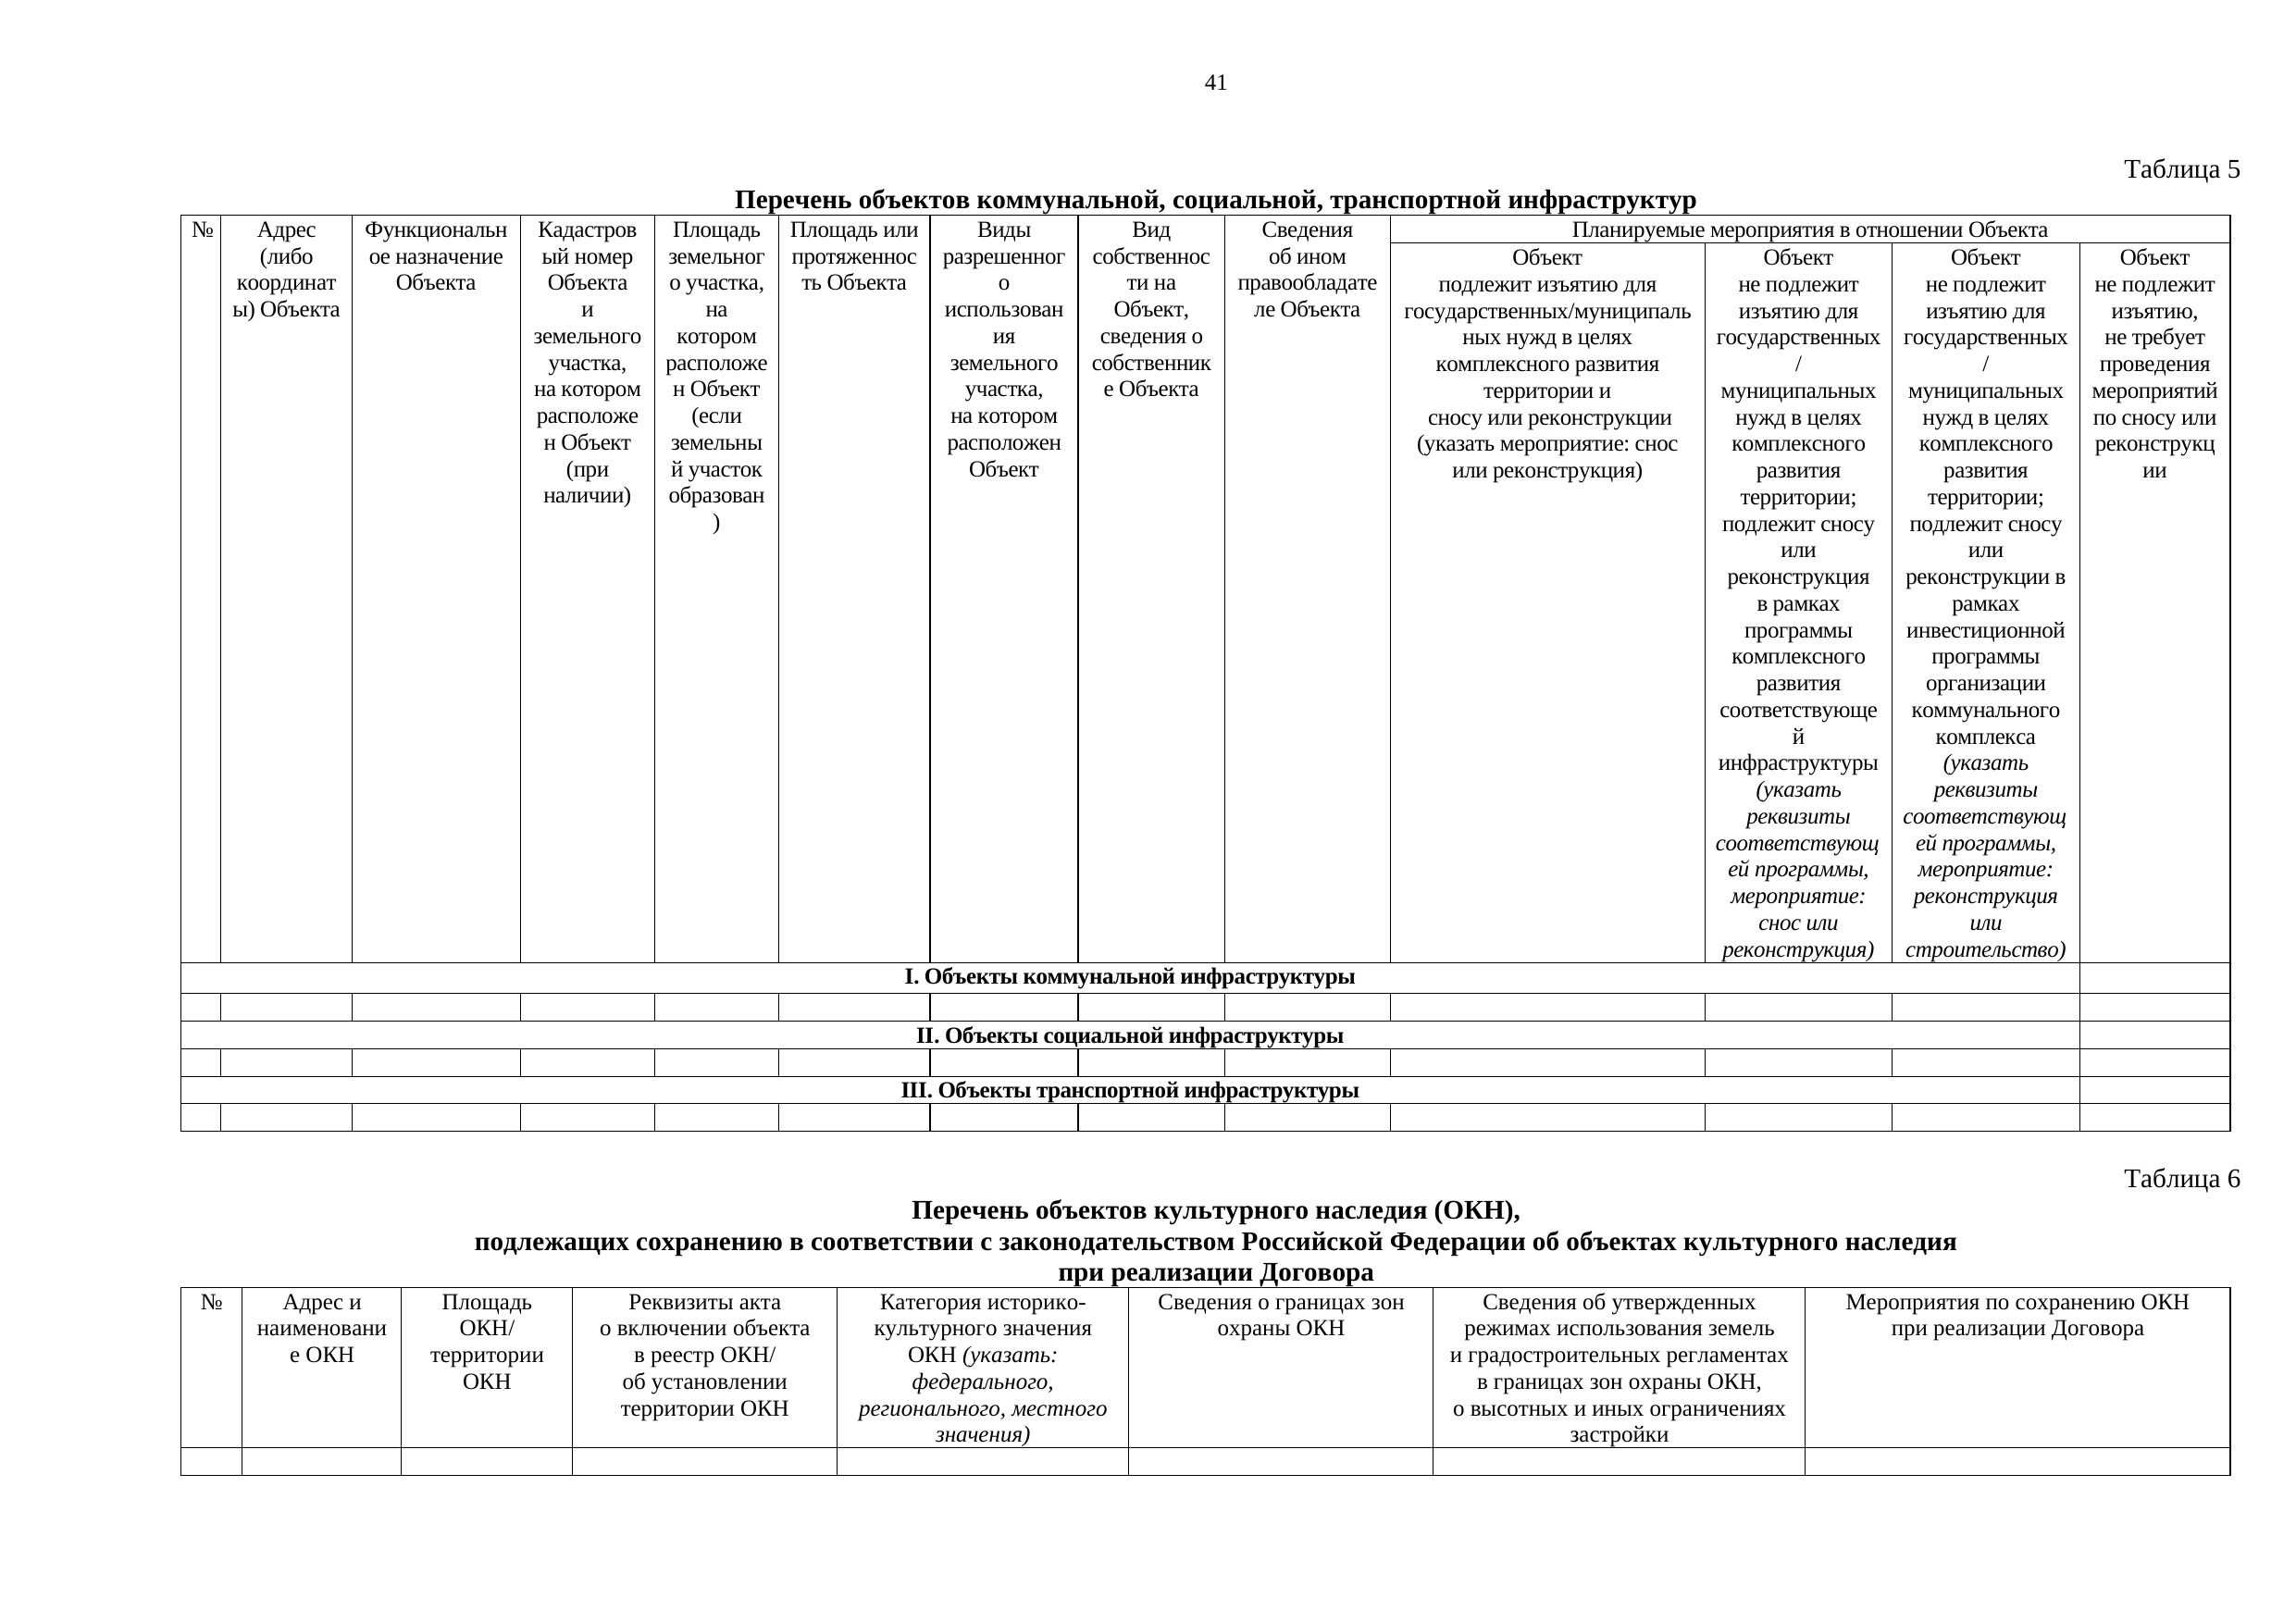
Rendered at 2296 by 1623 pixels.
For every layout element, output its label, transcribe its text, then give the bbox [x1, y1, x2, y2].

table_cell [1893, 1104, 2079, 1131]
table_header Вид собственности на Объект, сведения о собственнике Объекта [1079, 216, 1224, 961]
table_cell [2080, 1022, 2229, 1048]
table_cell I. Объекты коммунальной инфраструктуры [181, 963, 2079, 993]
table_cell [655, 1049, 778, 1075]
table_cell [402, 1448, 572, 1475]
table_cell Объект не подлежит изъятию для государственных/ муниципальных нужд в целях комплексного развития территории; подлежит сносу или реконструкция в рамках программы комплексного развития соответствующей инфраструктуры (указать реквизиты соответствующей программы, мероприятие: снос или реконструкция) [1706, 243, 1892, 961]
table_cell [521, 1104, 654, 1131]
table_cell [1706, 1104, 1892, 1131]
text Перечень объектов культурного наследия (ОКН), [192, 1194, 2240, 1225]
table_cell [521, 994, 654, 1021]
table_header Адрес и наименование ОКН [242, 1288, 401, 1447]
table_header Площадь или протяженность Объекта [779, 216, 929, 961]
table_cell [1433, 1448, 1805, 1475]
table_header № [181, 216, 220, 961]
table_cell III. Объекты транспортной инфраструктуры [181, 1077, 2079, 1103]
table_cell [655, 994, 778, 1021]
table_header № [181, 1288, 242, 1447]
table_cell Объект не подлежит изъятию, не требует проведения мероприятий по сносу или реконструкции [2080, 243, 2229, 961]
table_cell [2080, 994, 2229, 1021]
table_header Сведения об ином правообладателе Объекта [1225, 216, 1390, 961]
table_cell [242, 1448, 401, 1475]
text подлежащих сохранению в соответствии с законодательством Российской Федерации об объектах культурного наследия [192, 1225, 2240, 1256]
table_cell [1706, 994, 1892, 1021]
table_cell [181, 1448, 242, 1475]
table_cell [353, 1104, 520, 1131]
table_header Площадь ОКН/ территории ОКН [402, 1288, 572, 1447]
table_cell [353, 994, 520, 1021]
table_cell [221, 994, 352, 1021]
table_cell [573, 1448, 837, 1475]
table_header Сведения об утвержденных режимах использования земель и градостроительных регламентах в границах зон охраны ОКН, о высотных и иных ограничениях застройки [1433, 1288, 1805, 1447]
table_cell [2080, 1104, 2229, 1131]
table_cell [2080, 1049, 2229, 1075]
table_cell [221, 1049, 352, 1075]
table_cell [221, 1104, 352, 1131]
table_cell II. Объекты социальной инфраструктуры [181, 1022, 2079, 1048]
table_header Кадастровый номер Объекта и земельного участка, на котором расположен Объект (при наличии) [521, 216, 654, 961]
table_cell [181, 994, 220, 1021]
table_cell [1225, 1049, 1390, 1075]
table_cell [2080, 963, 2229, 993]
table_cell [353, 1049, 520, 1075]
text Таблица 5 [192, 153, 2240, 183]
table_cell [1079, 1049, 1224, 1075]
table_cell [181, 1049, 220, 1075]
table_header Планируемые мероприятия в отношении Объекта [1391, 216, 2229, 242]
table_cell [655, 1104, 778, 1131]
table_header Площадь земельного участка, на котором расположен Объект (если земельный участок образован) [655, 216, 778, 961]
table_cell [1129, 1448, 1433, 1475]
table_cell [779, 1049, 929, 1075]
text Перечень объектов коммунальной, социальной, транспортной инфраструктур [192, 183, 2240, 215]
table_header Сведения о границах зон охраны ОКН [1129, 1288, 1433, 1447]
table_cell [2080, 1077, 2229, 1103]
table_cell [1391, 994, 1705, 1021]
table_cell [931, 1104, 1077, 1131]
table_cell [521, 1049, 654, 1075]
table_header Реквизиты акта о включении объекта в реестр ОКН/ об установлении территории ОКН [573, 1288, 837, 1447]
table_cell [1225, 994, 1390, 1021]
table_cell [779, 1104, 929, 1131]
table_cell [1391, 1104, 1705, 1131]
text при реализации Договора [192, 1256, 2240, 1287]
text Таблица 6 [192, 1163, 2240, 1194]
table_cell [1079, 994, 1224, 1021]
table_cell [1893, 1049, 2079, 1075]
table_cell [931, 994, 1077, 1021]
table_cell [1893, 994, 2079, 1021]
table_header Категория историко-культурного значения ОКН (указать: федерального, регионального, местного значения) [838, 1288, 1128, 1447]
table_cell [181, 1104, 220, 1131]
table_cell [779, 994, 929, 1021]
table_cell Объект не подлежит изъятию для государственных/ муниципальных нужд в целях комплексного развития территории; подлежит сносу или реконструкции в рамках инвестиционной программы организации коммунального комплекса (указать реквизиты соответствующей программы, мероприятие: реконструкция или строительство) [1893, 243, 2079, 961]
table_cell [1706, 1049, 1892, 1075]
table_header Функциональное назначение Объекта [353, 216, 520, 961]
table_header Мероприятия по сохранению ОКН при реализации Договора [1806, 1288, 2229, 1447]
table_header Адрес (либо координаты) Объекта [221, 216, 352, 961]
table_cell [1079, 1104, 1224, 1131]
table_cell [1806, 1448, 2229, 1475]
table_cell [838, 1448, 1128, 1475]
table_cell [1225, 1104, 1390, 1131]
table_cell [931, 1049, 1077, 1075]
table_cell [1391, 1049, 1705, 1075]
table_cell Объект подлежит изъятию для государственных/муниципальных нужд в целях комплексного развития территории и сносу или реконструкции (указать мероприятие: снос или реконструкция) [1391, 243, 1705, 961]
table_header Виды разрешенного использования земельного участка, на котором расположен Объект [931, 216, 1077, 961]
